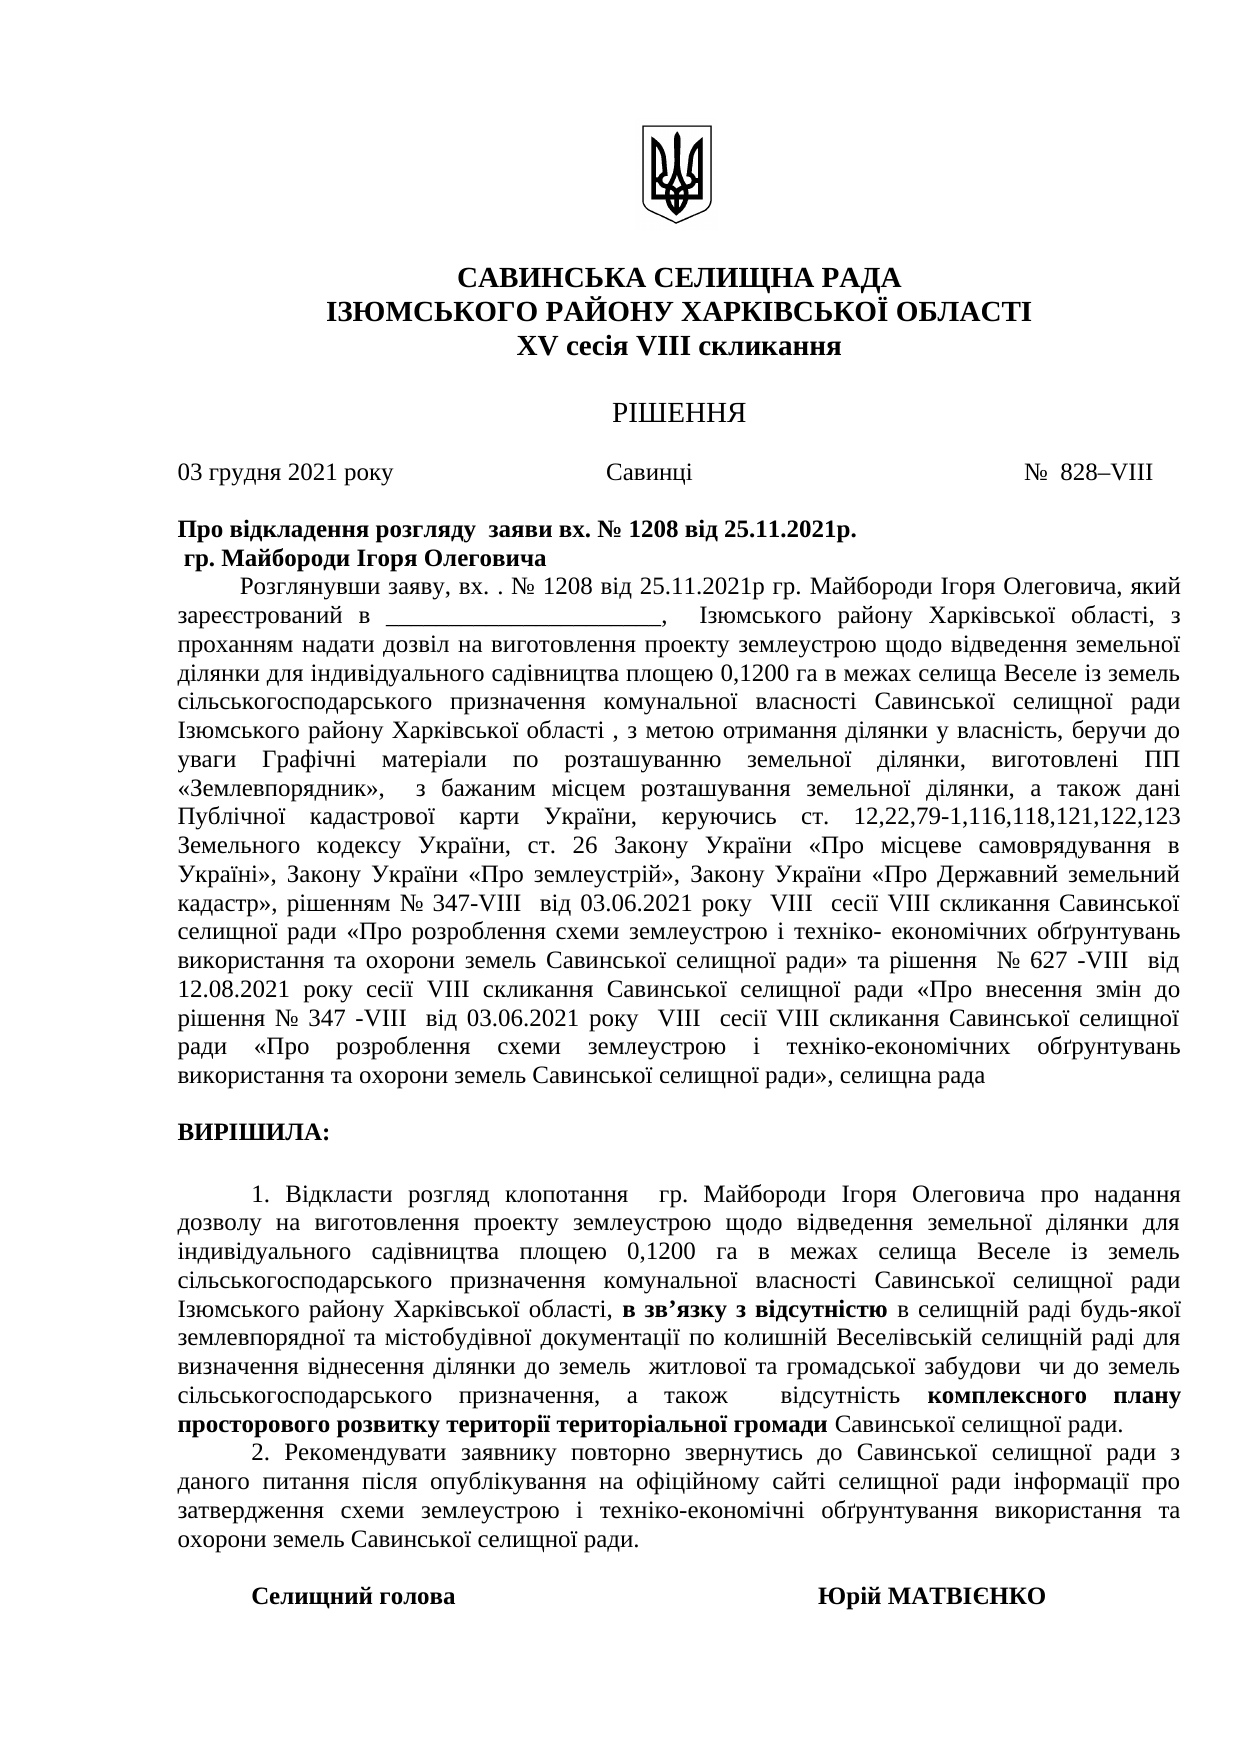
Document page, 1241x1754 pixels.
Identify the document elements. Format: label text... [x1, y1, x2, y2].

text САВИНСЬКА СЕЛИЩНА РАДА [177, 261, 1181, 294]
text гр. Майбороди Ігоря Олеговича [177, 543, 1181, 571]
text 2. Рекомендувати заявнику повторно звернутись до Савинської селищної ради з даного питання після опублікування на офіційному сайті селищної ради інформації про затвердження схеми землеустрою і техніко-економічні обґрунтування використання та охорони земель Савинської селищної ради. [177, 1437, 1181, 1552]
text ХV сесія VІІІ скликання [177, 328, 1181, 361]
text РІШЕННЯ [177, 395, 1181, 428]
text 1. Відкласти розгляд клопотання гр. Майбороди Ігоря Олеговича про надання дозволу на виготовлення проекту землеустрою щодо відведення земельної ділянки для індивідуального садівництва площею 0,1200 га в межах селища Веселе із земель сільськогосподарського призначення комунальної власності Савинської селищної ради Ізюмського району Харківської області, в зв’язку з відсутністю в селищній раді будь-якої землевпорядної та містобудівної документації по колишній Веселівській селищній раді для визначення віднесення ділянки до земель житлової та громадської забудови чи до земель сільськогосподарського призначення, а також відсутність комплексного плану просторового розвитку території територіальної громади Савинської селищної ради. [177, 1179, 1181, 1437]
text 03 грудня 2021 року Савинці № 828–VIІІ [177, 457, 1200, 486]
text ВИРІШИЛА: [177, 1117, 1181, 1146]
text Селищний голова Юрій МАТВІЄНКО [177, 1581, 1181, 1610]
text Розглянувши заяву, вх. . № 1208 від 25.11.2021р гр. Майбороди Ігоря Олеговича, який зареєстрований в ______________________, Ізюмського району Харківської області, з проханням надати дозвіл на виготовлення проекту землеустрою щодо відведення земельної ділянки для індивідуального садівництва площею 0,1200 га в межах селища Веселе із земель сільськогосподарського призначення комунальної власності Савинської селищної ради Ізюмського району Харківської області , з метою отримання ділянки у власність, беручи до уваги Графічні матеріали по розташуванню земельної ділянки, виготовлені ПП «Землевпорядник», з бажаним місцем розташування земельної ділянки, а також дані Публічної кадастрової карти України, керуючись ст. 12,22,79-1,116,118,121,122,123 Земельного кодексу України, ст. 26 Закону України «Про місцеве самоврядування в Україні», Закону України «Про землеустрій», Закону України «Про Державний земельний кадастр», рішенням № 347-VIII від 03.06.2021 року VIII сесії VIII скликання Савинської селищної ради «Про розроблення схеми землеустрою і техніко- економічних обґрунтувань використання та охорони земель Савинської селищної ради» та рішення № 627 -VIII від 12.08.2021 року сесії VIII скликання Савинської селищної ради «Про внесення змін до рішення № 347 -VIII від 03.06.2021 року VIII сесії VIII скликання Савинської селищної ради «Про розроблення схеми землеустрою і техніко-економічних обґрунтувань використання та охорони земель Савинської селищної ради», селищна рада [177, 571, 1181, 1089]
text ІЗЮМСЬКОГО РАЙОНУ ХАРКІВСЬКОЇ ОБЛАСТІ [177, 294, 1181, 328]
text Про відкладення розгляду заяви вх. № 1208 від 25.11.2021р. [177, 514, 1181, 543]
